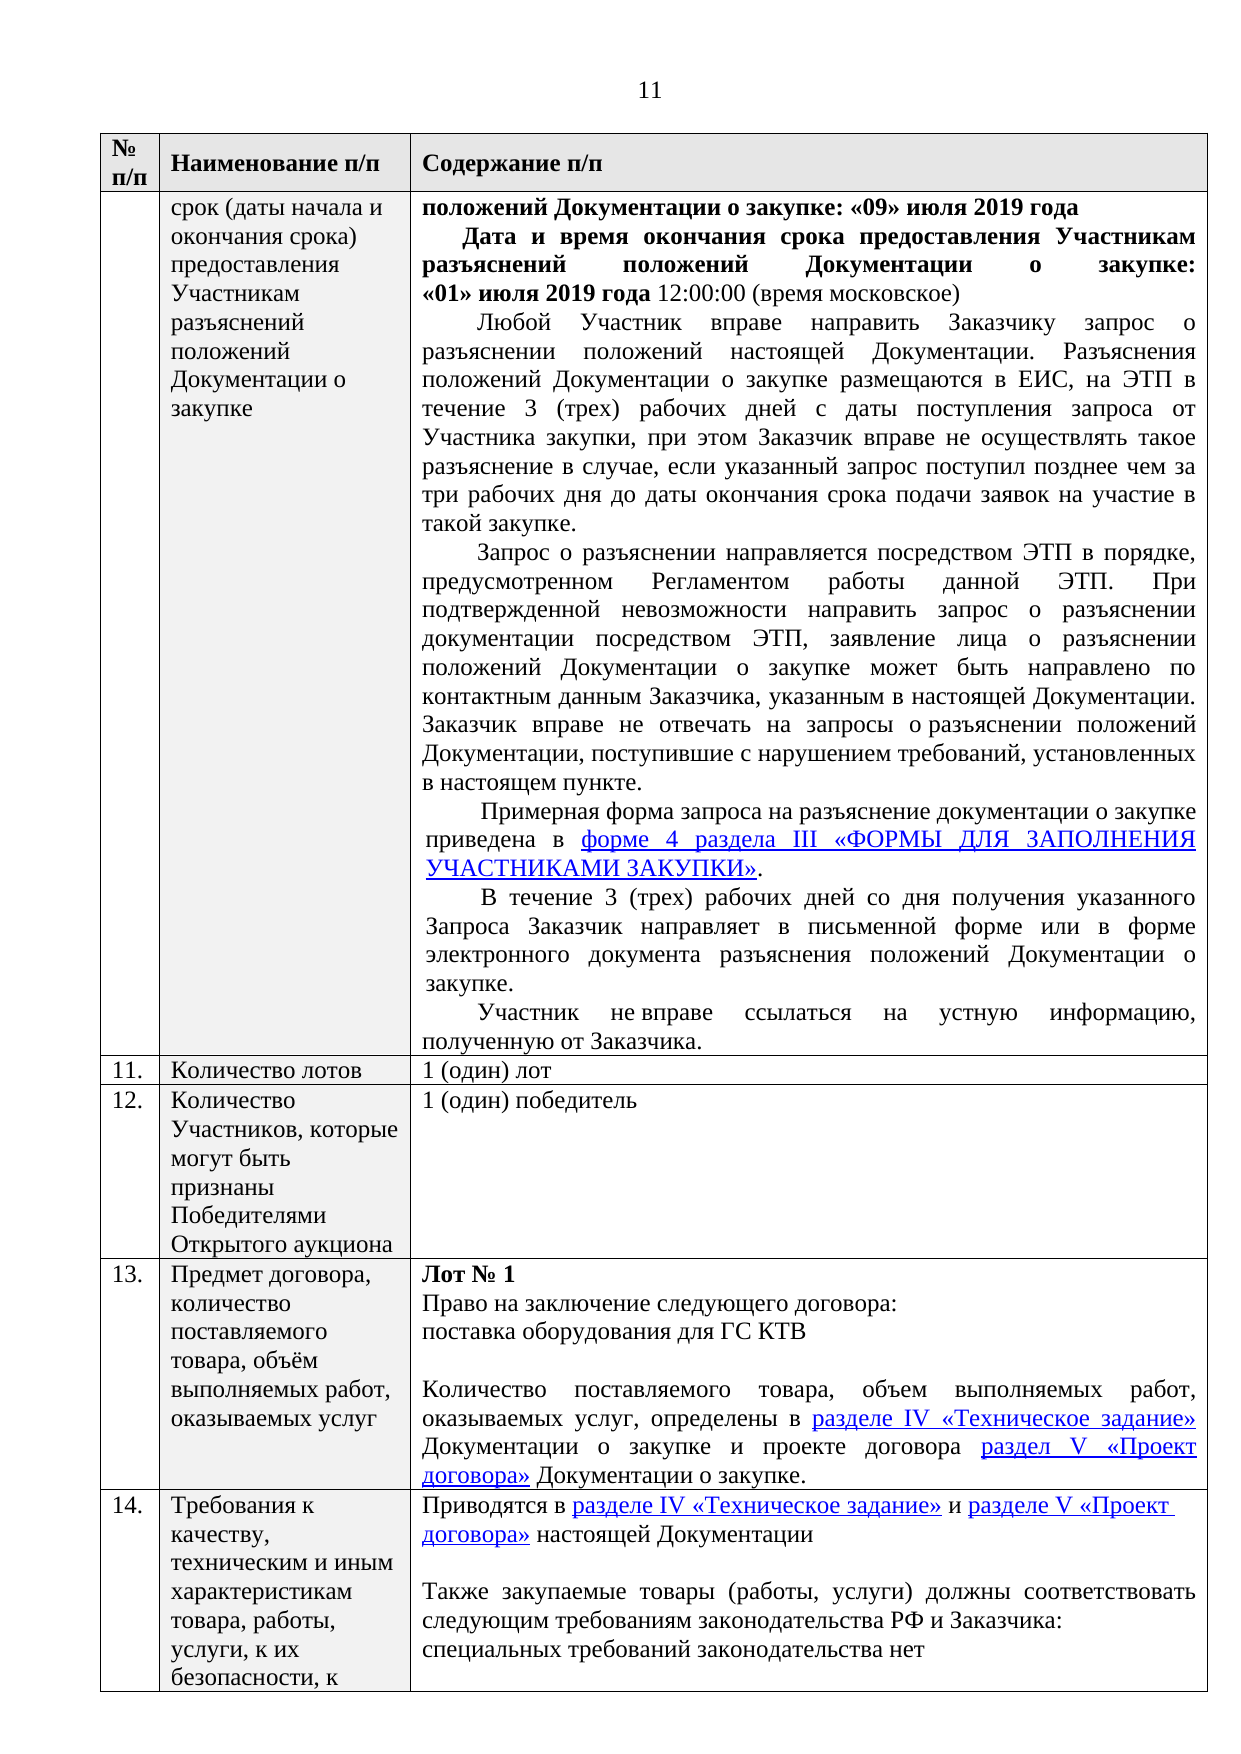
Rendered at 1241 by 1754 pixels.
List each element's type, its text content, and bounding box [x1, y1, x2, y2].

table_cell Количество Участников, которые могут быть признаны Победителями Открытого аукциона [160, 1085, 410, 1258]
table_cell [160, 1490, 410, 1691]
table_cell [101, 1259, 159, 1489]
table_cell Предмет договора, количество поставляемого товара, объём выполняемых работ, оказываемых услуг [160, 1259, 410, 1489]
table_header № п/п [101, 134, 159, 191]
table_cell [411, 1490, 1207, 1691]
table_cell Количество лотов [160, 1056, 410, 1084]
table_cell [160, 192, 410, 1054]
table_header Наименование п/п [160, 134, 410, 191]
table_cell Лот № 1 Право на заключение следующего договора: поставка оборудования для ГС КТВ Количество поставляемого товара, объем выполняемых работ, оказываемых услуг, определены в разделе IV «Техническое задание» Документации о закупке и проекте договора раздел V «Проект договора» Документации о закупке. [411, 1259, 1207, 1489]
table_cell [101, 1056, 159, 1084]
table_header Содержание п/п [411, 134, 1207, 191]
table_cell 1 (один) лот [411, 1056, 1207, 1084]
table_cell 1 (один) победитель [411, 1085, 1207, 1258]
table_cell [101, 1490, 159, 1691]
table_cell [101, 192, 159, 1054]
table_cell [101, 1085, 159, 1258]
